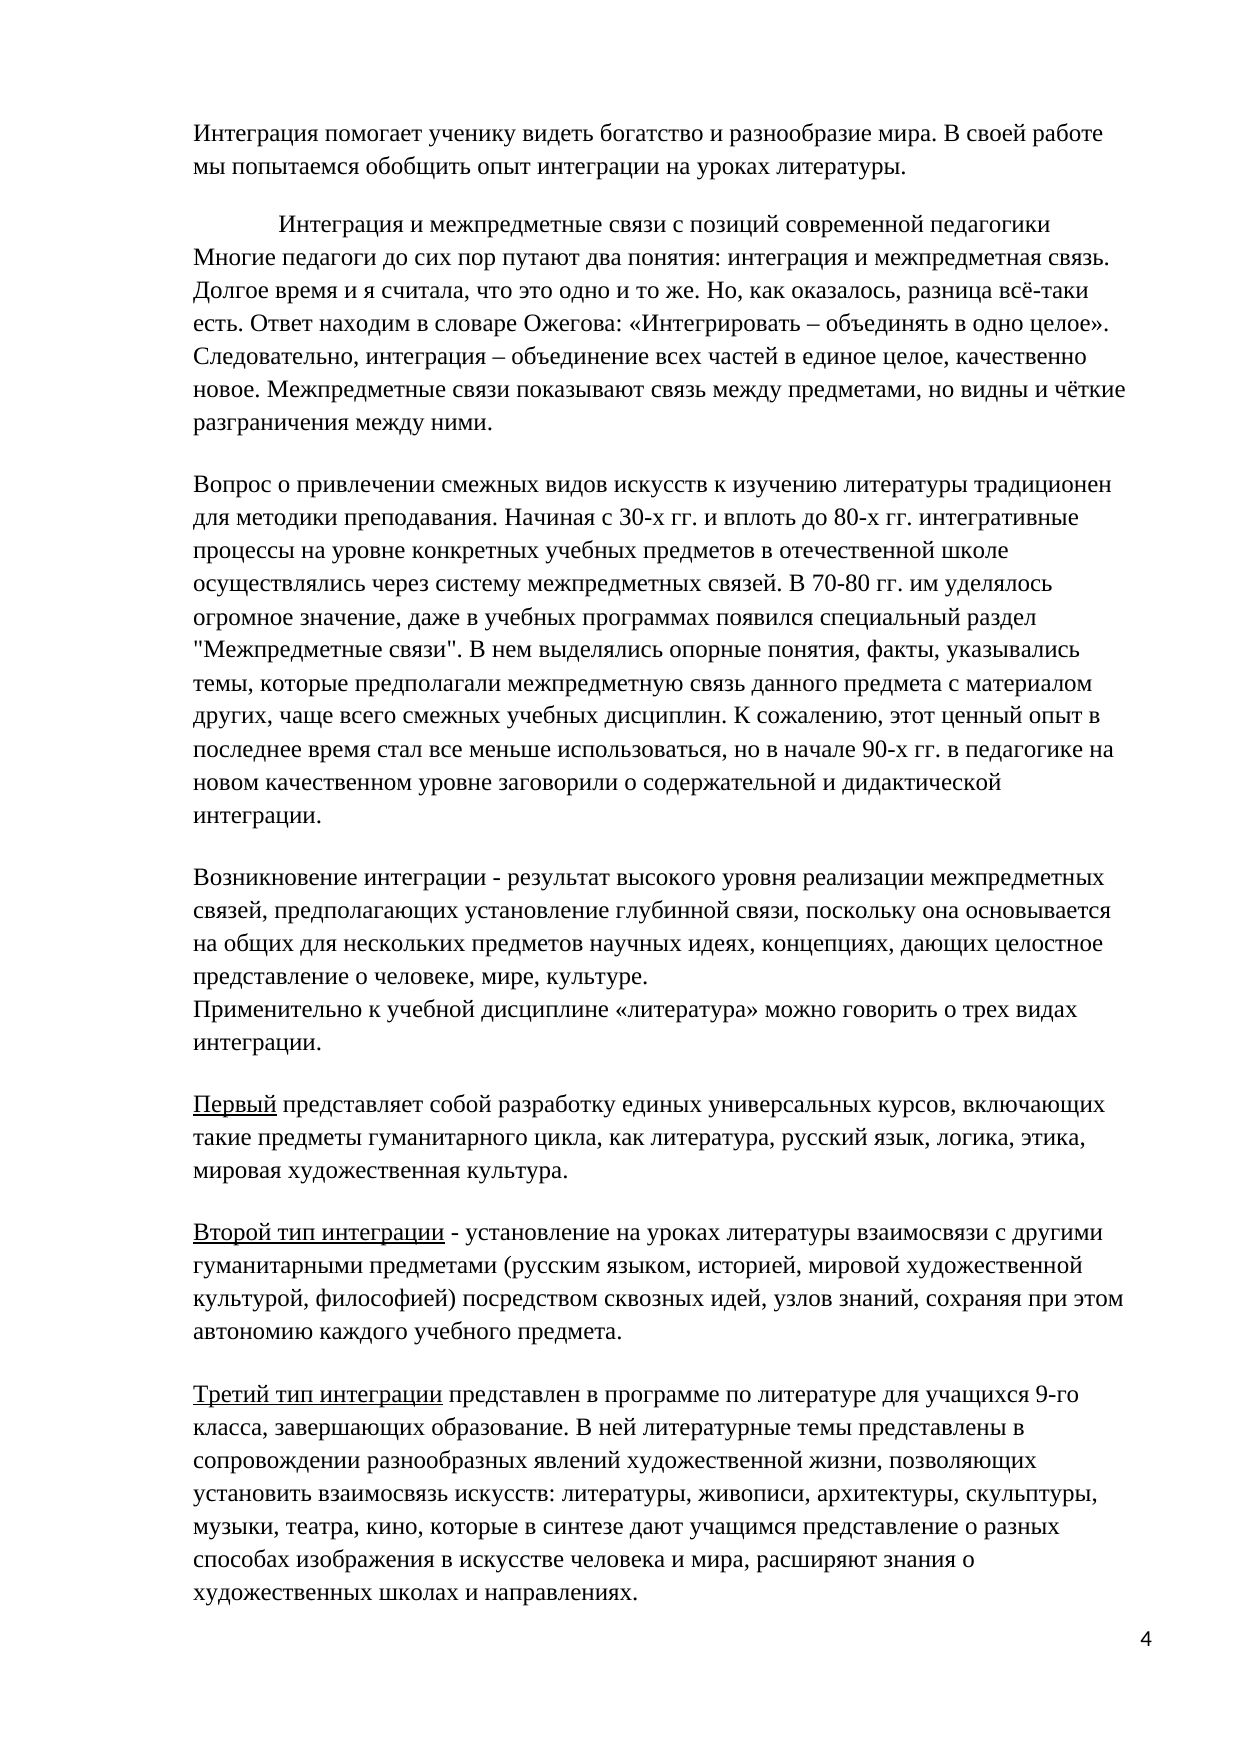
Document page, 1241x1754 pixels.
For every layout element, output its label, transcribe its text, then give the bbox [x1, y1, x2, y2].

text Вопрос о привлечении смежных видов искусств к изучению литературы традиционен для методики преподавания. Начиная с 30-х гг. и вплоть до 80-х гг. интегративные процессы на уровне конкретных учебных предметов в отечественной школе осуществлялись через систему межпредметных связей. В 70-80 гг. им уделялось огромное значение, даже в учебных программах появился специальный раздел "Межпредметные связи". В нем выделялись опорные понятия, факты, указывались темы, которые предполагали межпредметную связь данного предмета с материалом других, чаще всего смежных учебных дисциплин. К сожалению, этот ценный опыт в последнее время стал все меньше использоваться, но в начале 90-х гг. в педагогике на новом качественном уровне заговорили о содержательной и дидактической интеграции. [193, 469, 1136, 828]
text Возникновение интеграции - результат высокого уровня реализации межпредметных связей, предполагающих установление глубинной связи, поскольку она основывается на общих для нескольких предметов научных идеях, концепциях, дающих целостное представление о человеке, мире, культуре. Применительно к учебной дисциплине «литература» можно говорить о трех видах интеграции. [193, 862, 1136, 1056]
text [193, 118, 1136, 180]
text Второй тип интеграции - установление на уроках литературы взаимосвязи с другими гуманитарными предметами (русским языком, историей, мировой художественной культурой, философией) посредством сквозных идей, узлов знаний, сохраняя при этом автономию каждого учебного предмета. [193, 1217, 1136, 1345]
text Интеграция и межпредметные связи с позиций современной педагогики [193, 209, 1136, 238]
text Третий тип интеграции представлен в программе по литературе для учащихся 9-го класса, завершающих образование. В ней литературные темы представлены в сопровождении разнообразных явлений художественной жизни, позволяющих установить взаимосвязь искусств: литературы, живописи, архитектуры, скульптуры, музыки, театра, кино, которые в синтезе дают учащимся представление о разных способах изображения в искусстве человека и мира, расширяют знания о художественных школах и направлениях. [193, 1379, 1136, 1606]
text Первый представляет собой разработку единых универсальных курсов, включающих такие предметы гуманитарного цикла, как литература, русский язык, логика, этика, мировая художественная культура. [193, 1089, 1136, 1184]
text Многие педагоги до сих пор путают два понятия: интеграция и межпредметная связь. Долгое время и я считала, что это одно и то же. Но, как оказалось, разница всё-таки есть. Ответ находим в словаре Ожегова: «Интегрировать – объединять в одно целое». Следовательно, интеграция – объединение всех частей в единое целое, качественно новое. Межпредметные связи показывают связь между предметами, но видны и чёткие разграничения между ними. [193, 242, 1136, 436]
